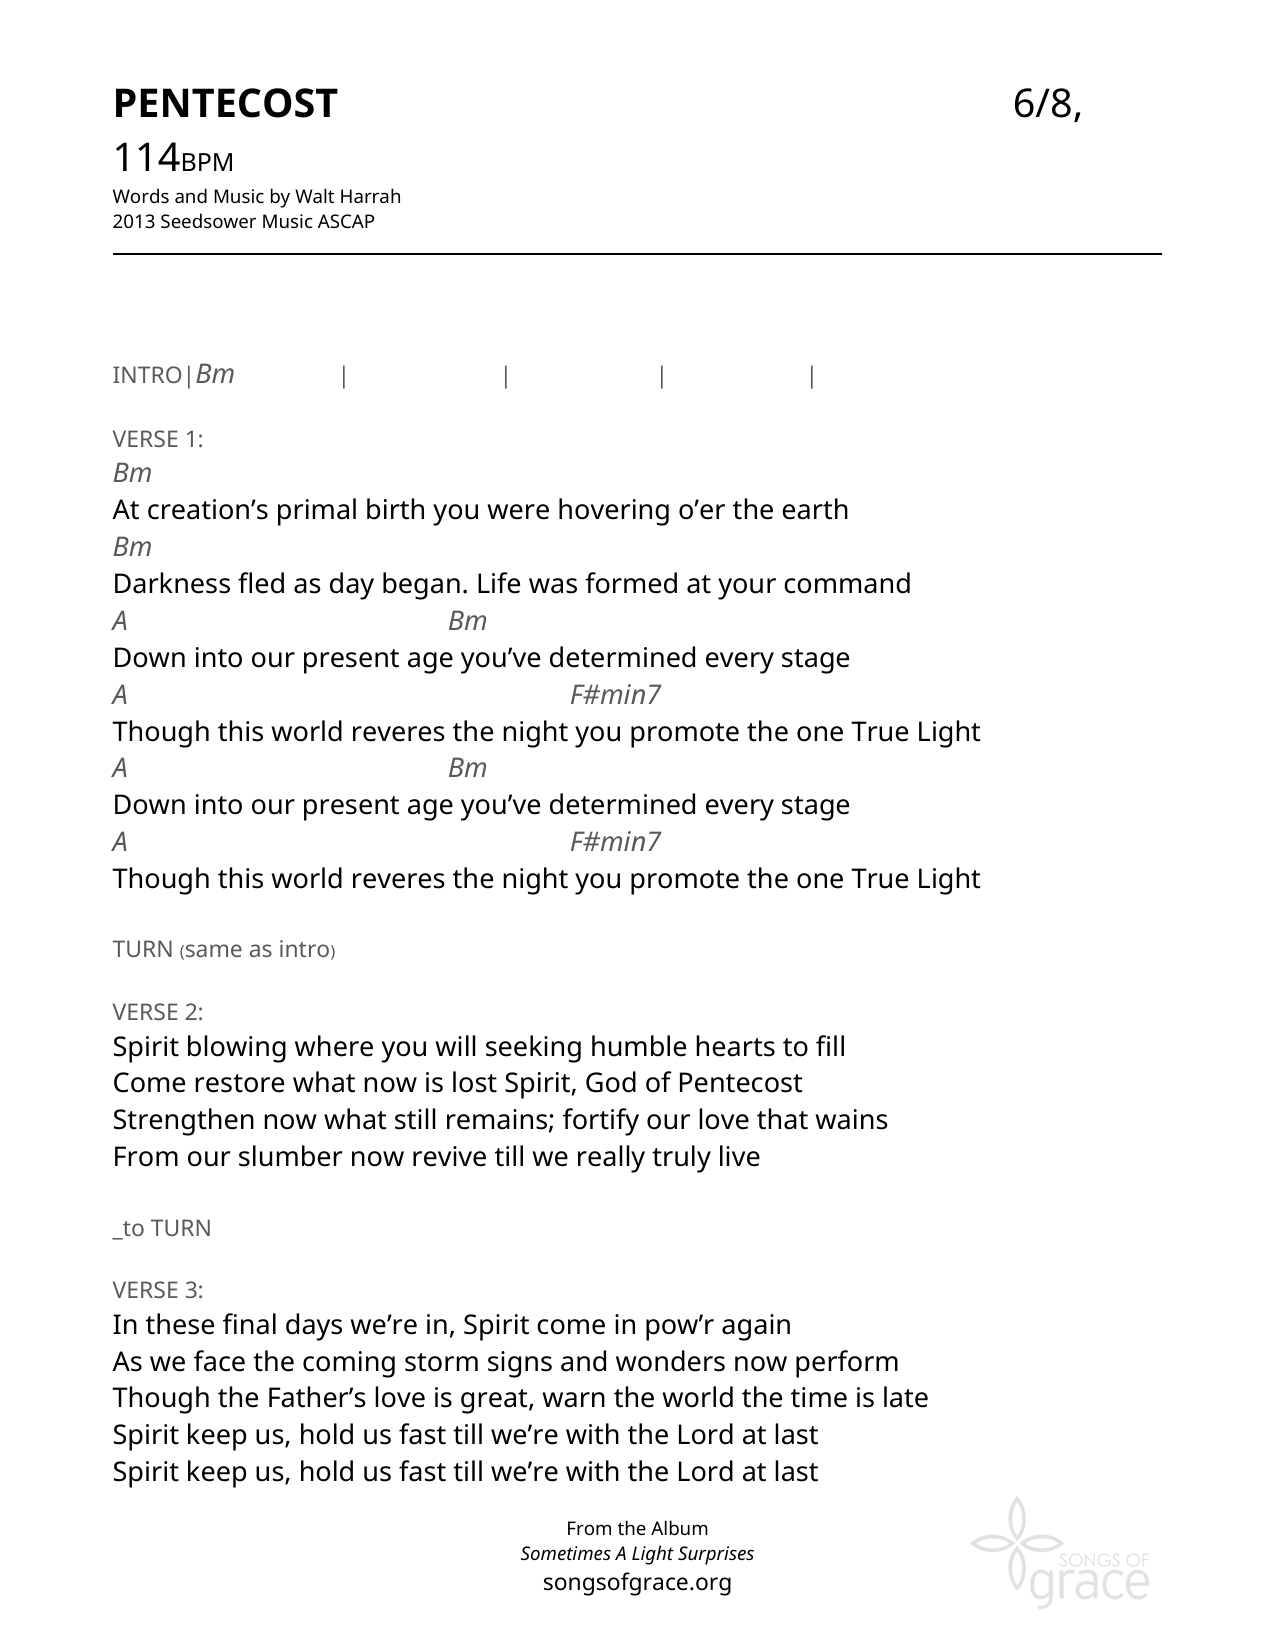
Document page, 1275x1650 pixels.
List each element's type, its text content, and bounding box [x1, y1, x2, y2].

text VERSE 3: [112, 1274, 1162, 1305]
text TURN (same as intro) [112, 933, 1162, 964]
text Bm [112, 528, 1162, 564]
text A F#min7 [112, 823, 1162, 859]
text In these final days we’re in, Spirit come in pow’r again [112, 1305, 1162, 1342]
text Though this world reveres the night you promote the one True Light [112, 712, 1162, 749]
text Strengthen now what still remains; fortify our love that wains [112, 1101, 1162, 1138]
text Bm [112, 454, 1162, 491]
text From our slumber now revive till we really truly live [112, 1138, 1162, 1174]
text Come restore what now is lost Spirit, God of Pentecost [112, 1064, 1162, 1101]
text Down into our present age you’ve determined every stage [112, 638, 1162, 675]
text VERSE 2: [112, 996, 1162, 1027]
text At creation’s primal birth you were hovering o’er the earth [112, 491, 1162, 528]
text Though the Father’s love is great, warn the world the time is late [112, 1379, 1162, 1416]
text INTRO|Bm | | | | [112, 354, 1162, 391]
text Spirit keep us, hold us fast till we’re with the Lord at last [112, 1453, 1162, 1489]
text As we face the coming storm signs and wonders now perform [112, 1342, 1162, 1379]
text A F#min7 [112, 675, 1162, 712]
text Darkness fled as day began. Life was formed at your command [112, 564, 1162, 601]
text VERSE 1: [112, 423, 1162, 454]
text Spirit keep us, hold us fast till we’re with the Lord at last [112, 1416, 1162, 1453]
text _to TURN [112, 1211, 1162, 1243]
text Though this world reveres the night you promote the one True Light [112, 859, 1162, 896]
text A Bm [112, 749, 1162, 786]
text Spirit blowing where you will seeking humble hearts to fill [112, 1027, 1162, 1064]
text Down into our present age you’ve determined every stage [112, 786, 1162, 823]
text A Bm [112, 601, 1162, 638]
